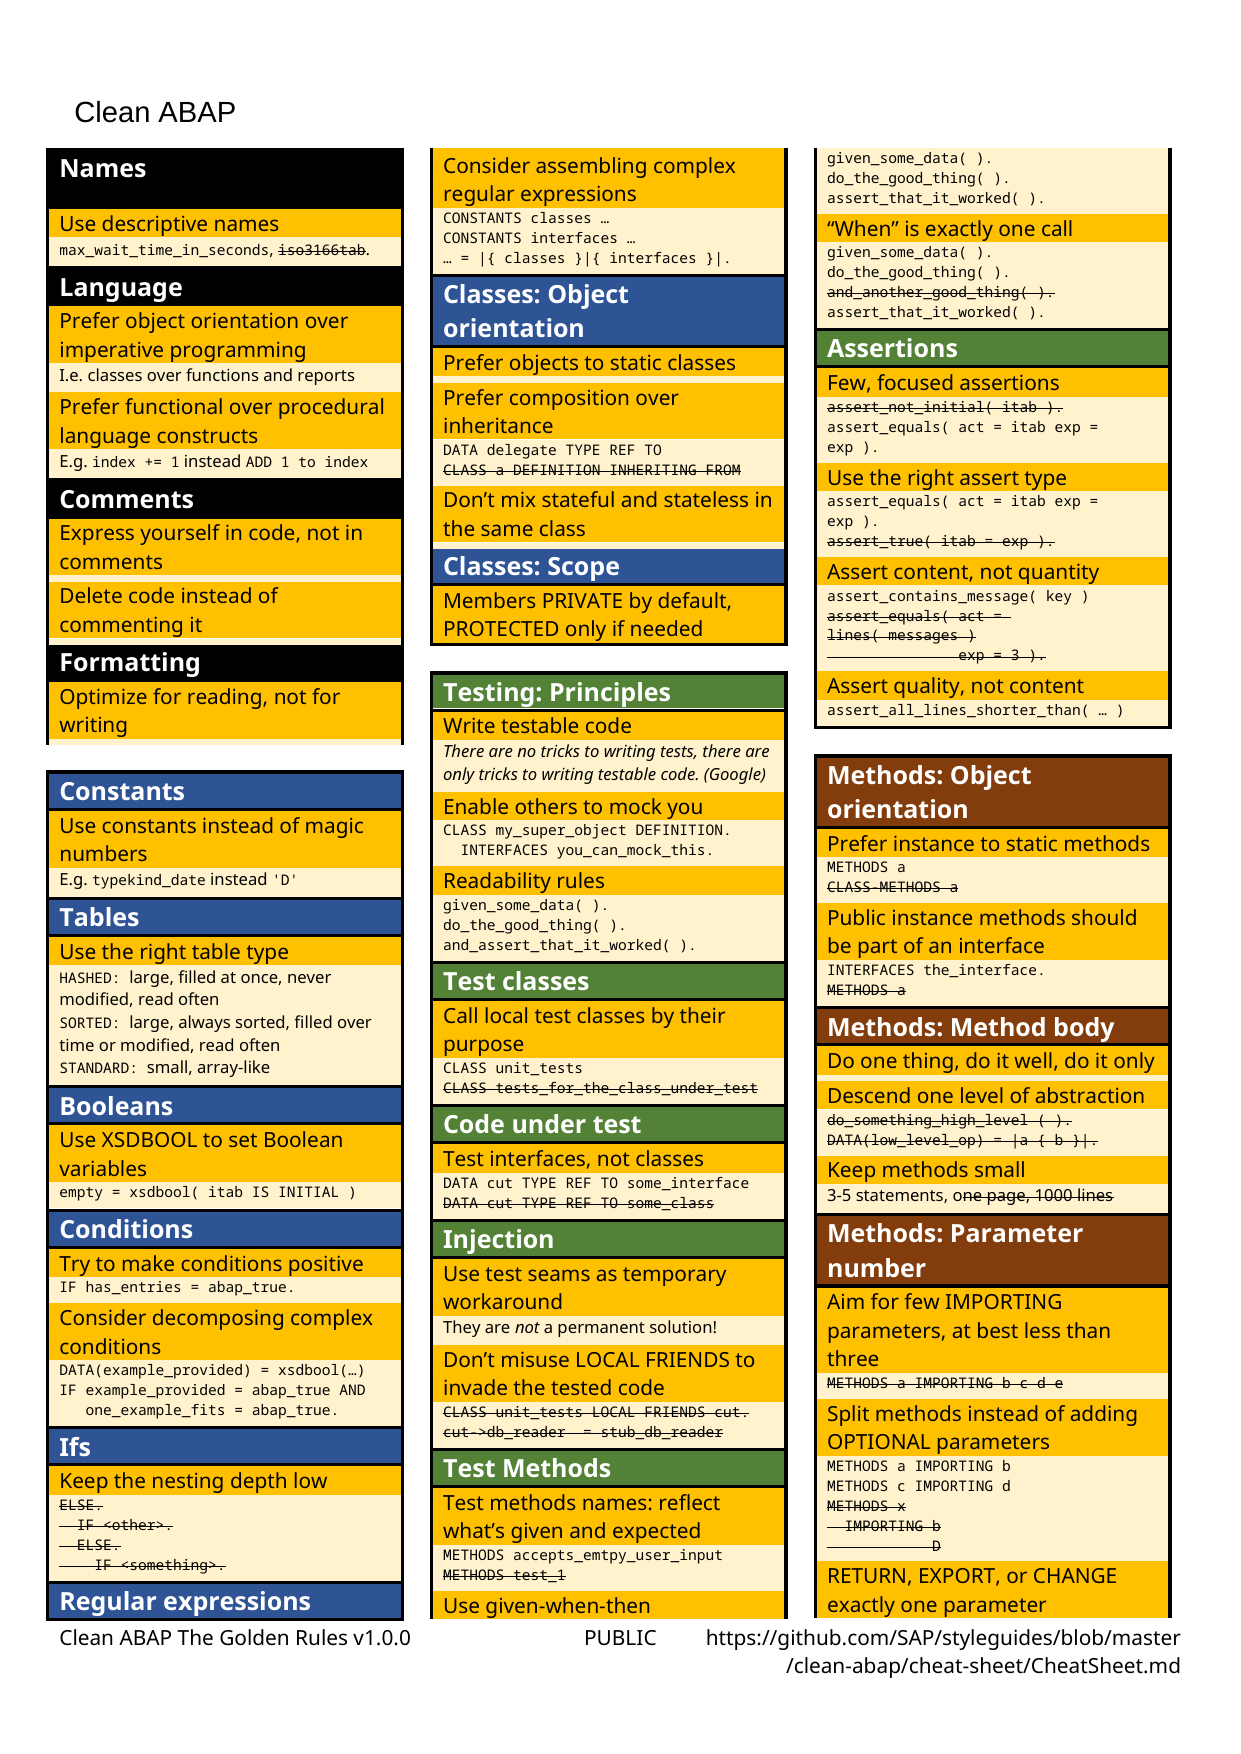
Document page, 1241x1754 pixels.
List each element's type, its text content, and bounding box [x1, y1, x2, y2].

table_header Names [49, 151, 401, 206]
table_cell Use constants instead of magic numbers [49, 811, 401, 868]
table_cell Comments [49, 481, 401, 515]
table_cell Injection [433, 1222, 784, 1256]
table_cell Prefer object orientation over imperative programming [49, 306, 401, 363]
table_cell Consider assembling complex regular expressions [433, 148, 784, 208]
table_cell Prefer instance to static methods [817, 829, 1168, 857]
table_cell Split methods instead of adding OPTIONAL parameters [817, 1399, 1168, 1456]
table_cell HASHED: large, filled at once, never modified, read often SORTED: large, always sorted, filled over time or modified, read often STANDARD: small, array-like [49, 965, 401, 1085]
table_cell do_something_high_level ( ). DATA(low_level_op) = |a { b }|. [817, 1110, 1168, 1156]
table_cell max_wait_time_in_seconds, iso3166tab. [49, 237, 401, 266]
table_cell assert_all_lines_shorter_than( … ) [817, 700, 1168, 726]
table_cell Tables [49, 900, 401, 934]
table_cell Regular expressions [49, 1584, 401, 1618]
table_cell Public instance methods should be part of an interface [817, 903, 1168, 960]
table_cell E.g. index += 1 instead ADD 1 to index [49, 449, 401, 478]
table_cell Consider decomposing complex conditions [49, 1303, 401, 1360]
table_cell They are not a permanent solution! [433, 1316, 784, 1345]
table_cell INTERFACES the_interface. METHODS a [817, 960, 1168, 1006]
table_cell Booleans [49, 1088, 401, 1122]
table_header Constants [49, 774, 401, 808]
table_cell Code under test [433, 1107, 784, 1141]
table_cell Conditions [49, 1212, 401, 1246]
table_cell Do one thing, do it well, do it only [817, 1046, 1168, 1075]
table_cell Methods: Parameter number [817, 1216, 1168, 1284]
table_cell Don’t misuse LOCAL FRIENDS to invade the tested code [433, 1345, 784, 1402]
table_cell E.g. typekind_date instead 'D' [49, 868, 401, 897]
table_cell DATA delegate TYPE REF TO CLASS a DEFINITION INHERITING FROM [433, 440, 784, 486]
table_cell RETURN, EXPORT, or CHANGE exactly one parameter [817, 1561, 1168, 1618]
table_cell assert_equals( act = itab exp = exp ). assert_true( itab = exp ). [817, 491, 1168, 557]
table_cell Classes: Object orientation [433, 277, 784, 345]
table_cell Enable others to mock you [433, 792, 784, 820]
table_cell Call local test classes by their purpose [433, 1001, 784, 1058]
table_cell Members PRIVATE by default, PROTECTED only if needed [433, 586, 784, 643]
table_cell assert_contains_message( key ) assert_equals( act = lines( messages ) exp = 3 ). [817, 585, 1168, 671]
table_cell Assert content, not quantity [817, 557, 1168, 585]
table_cell There are no tricks to writing tests, there are only tricks to writing testable code. (Google) [433, 740, 784, 792]
table_cell Language [49, 269, 401, 303]
table_cell Use test seams as temporary workaround [433, 1259, 784, 1316]
table_cell METHODS a CLASS-METHODS a [817, 857, 1168, 903]
table_cell METHODS a IMPORTING b METHODS c IMPORTING d METHODS x IMPORTING b D [817, 1456, 1168, 1561]
table_cell Test Methods [433, 1451, 784, 1485]
table_cell Use the right table type [49, 937, 401, 965]
table_cell Optimize for reading, not for writing [49, 682, 401, 739]
table_cell Write testable code [433, 712, 784, 740]
table_cell Prefer objects to static classes [433, 348, 784, 376]
table_cell Aim for few IMPORTING parameters, at best less than three [817, 1288, 1168, 1373]
table_cell I.e. classes over functions and reports [49, 363, 401, 392]
table_cell Test methods names: reflect what’s given and expected [433, 1488, 784, 1545]
table_cell given_some_data( ). do_the_good_thing( ). assert_that_it_worked( ). [817, 148, 1168, 214]
table_cell Try to make conditions positive [49, 1249, 401, 1277]
table_cell empty = xsdbool( itab IS INITIAL ) [49, 1182, 401, 1208]
table_cell “When” is exactly one call [817, 214, 1168, 242]
table_cell Descend one level of abstraction [817, 1081, 1168, 1109]
table_cell METHODS a IMPORTING b c d e [817, 1373, 1168, 1399]
table_cell CLASS my_super_object DEFINITION. INTERFACES you_can_mock_this. [433, 820, 784, 866]
table_header Methods: Object orientation [817, 758, 1168, 826]
table_cell Ifs [49, 1429, 401, 1463]
table_cell Methods: Method body [817, 1009, 1168, 1043]
table_cell Use XSDBOOL to set Boolean variables [49, 1125, 401, 1182]
table_cell METHODS accepts_emtpy_user_input METHODS test_1 [433, 1545, 784, 1591]
table_cell CLASS unit_tests CLASS tests_for_the_class_under_test [433, 1058, 784, 1104]
table_cell Test interfaces, not classes [433, 1144, 784, 1173]
table_cell Prefer functional over procedural language constructs [49, 392, 401, 449]
table_cell CONSTANTS classes … CONSTANTS interfaces … … = |{ classes }|{ interfaces }|. [433, 208, 784, 274]
table_cell Keep the nesting depth low [49, 1466, 401, 1495]
table_cell Don’t mix stateful and stateless in the same class [433, 486, 784, 542]
table_cell CLASS unit_tests LOCAL FRIENDS cut. cut->db_reader = stub_db_reader [433, 1402, 784, 1448]
table_cell Use given-when-then [433, 1591, 784, 1619]
table_cell IF has_entries = abap_true. [49, 1277, 401, 1303]
table_cell Express yourself in code, not in comments [49, 519, 401, 575]
table_cell Formatting [49, 645, 401, 679]
table_cell Keep methods small [817, 1156, 1168, 1184]
table_cell 3-5 statements, one page, 1000 lines [817, 1184, 1168, 1213]
table_cell Use the right assert type [817, 463, 1168, 491]
table_cell Readability rules [433, 866, 784, 895]
table_cell Assertions [817, 331, 1168, 365]
table_cell Use descriptive names [49, 209, 401, 237]
table_cell given_some_data( ). do_the_good_thing( ). and_another_good_thing( ). assert_that_it_worked( ). [817, 242, 1168, 328]
table_cell Delete code instead of commenting it [49, 582, 401, 638]
table_header Testing: Principles [433, 675, 784, 708]
table_cell DATA cut TYPE REF TO some_interface DATA cut TYPE REF TO some_class [433, 1173, 784, 1219]
table_cell Few, focused assertions [817, 368, 1168, 397]
table_cell assert_not_initial( itab ). assert_equals( act = itab exp = exp ). [817, 397, 1168, 463]
table_cell given_some_data( ). do_the_good_thing( ). and_assert_that_it_worked( ). [433, 895, 784, 961]
table_cell Prefer composition over inheritance [433, 383, 784, 439]
table_cell DATA(example_provided) = xsdbool(…) IF example_provided = abap_true AND one_example_fits = abap_true. [49, 1360, 401, 1426]
table_cell Classes: Scope [433, 549, 784, 583]
table_cell Assert quality, not content [817, 671, 1168, 700]
table_cell Test classes [433, 964, 784, 998]
table_cell ELSE. IF <other>. ELSE. IF <something>. [49, 1495, 401, 1581]
